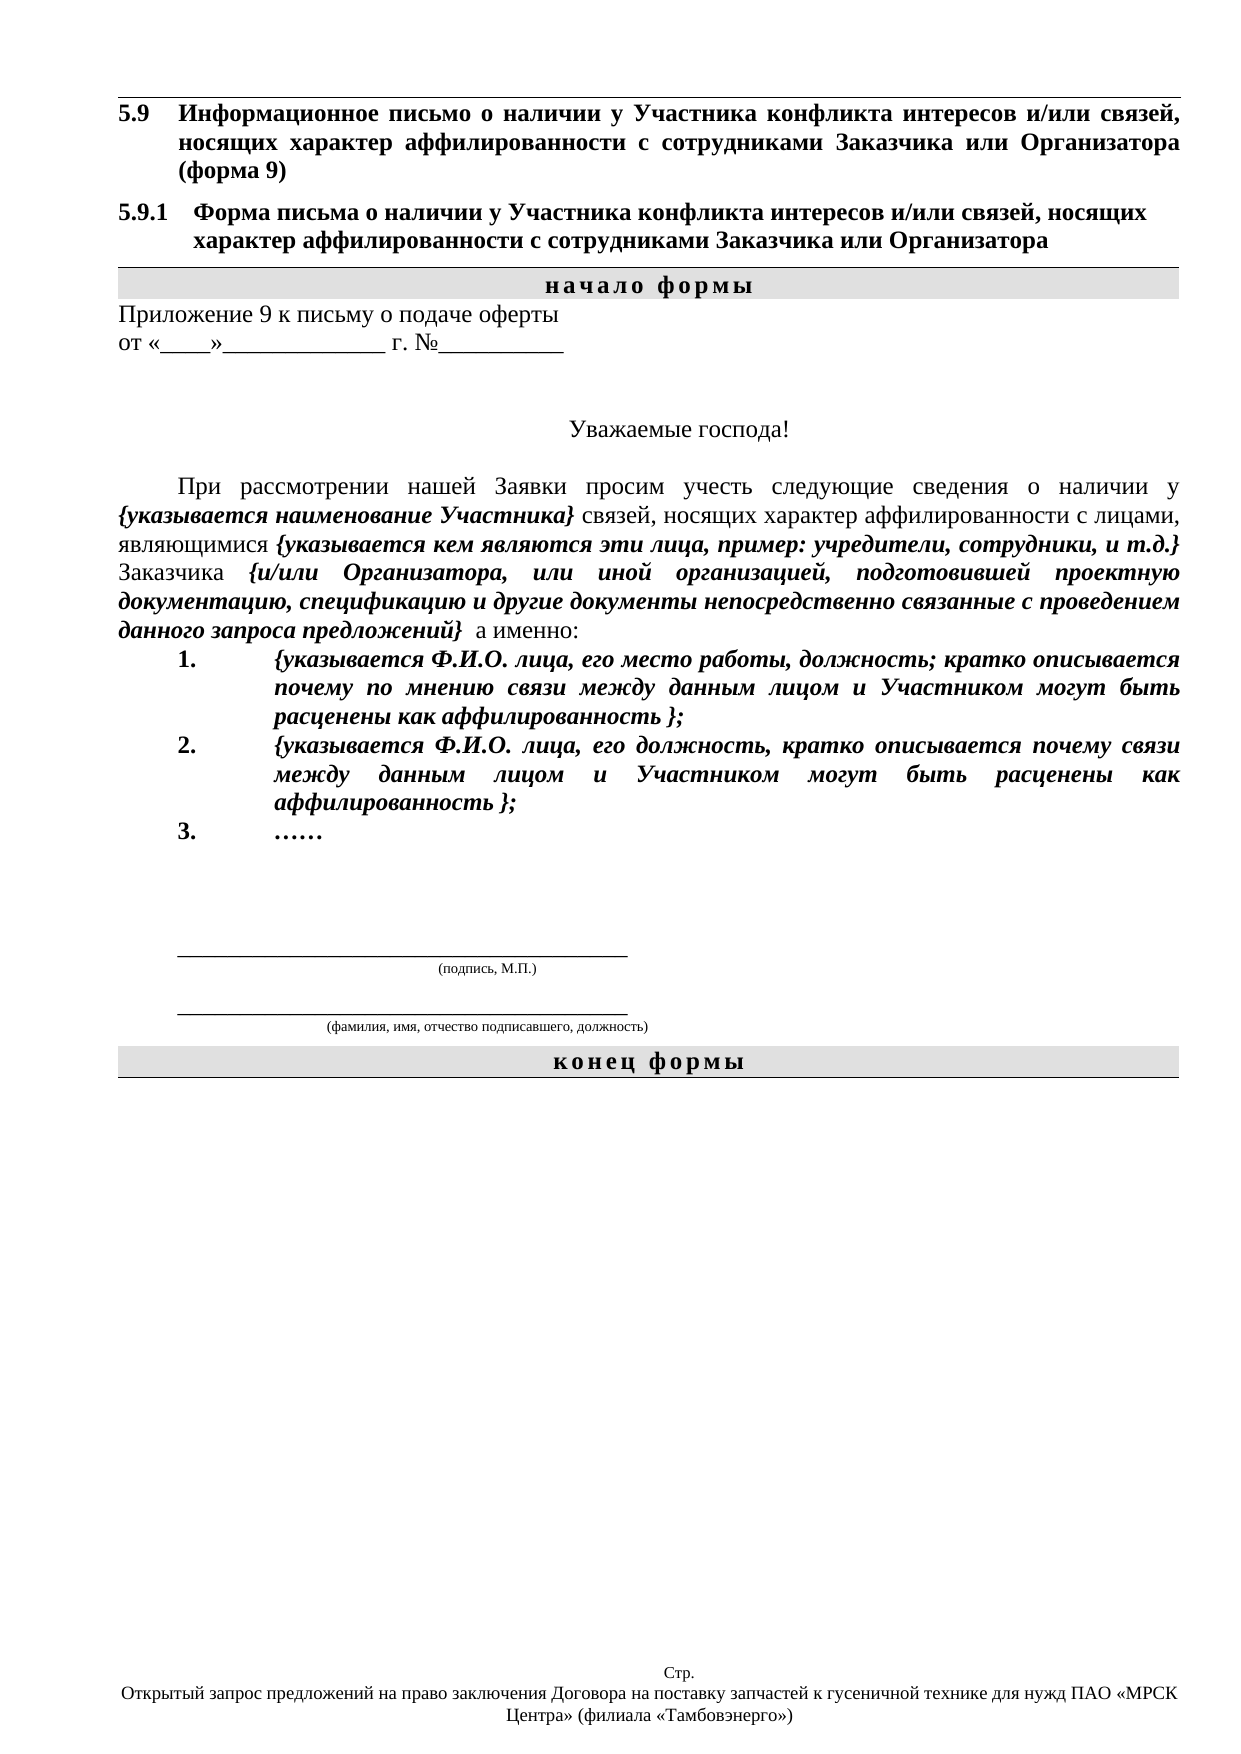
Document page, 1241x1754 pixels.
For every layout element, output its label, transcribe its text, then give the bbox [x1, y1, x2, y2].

text При рассмотрении нашей Заявки просим учесть следующие сведения о наличии у {указывается наименование Участника} связей, носящих характер аффилированности с лицами, являющимися {указывается кем являются эти лица, пример: учредители, сотрудники, и т.д.} Заказчика {и/или Организатора, или иной организацией, подготовившей проектную документацию, спецификацию и другие документы непосредственно связанные с проведением данного запроса предложений} а именно: [118, 471, 1181, 644]
text ____________________________________ [118, 931, 1181, 960]
list …… [177, 816, 1181, 845]
subtitle Информационное письмо о наличии у Участника конфликта интересов и/или связей, носящих характер аффилированности с сотрудниками Заказчика или Организатора (форма 9) [118, 98, 1181, 184]
text ____________________________________ [118, 989, 1181, 1017]
text Уважаемые господа! [118, 414, 1181, 442]
text (фамилия, имя, отчество подписавшего, должность) [118, 1017, 797, 1046]
text конец формы [118, 1046, 1179, 1077]
list {указывается Ф.И.О. лица, его должность, кратко описывается почему связи между данным лицом и Участником могут быть расценены как аффилированность }; [177, 730, 1181, 816]
text (подпись, М.П.) [118, 960, 797, 989]
list {указывается Ф.И.О. лица, его место работы, должность; кратко описывается почему по мнению связи между данным лицом и Участником могут быть расценены как аффилированность }; [177, 644, 1181, 730]
text Приложение 9 к письму о подаче оферты от «____»_____________ г. №__________ [118, 299, 1181, 356]
text начало формы [118, 268, 1179, 299]
subtitle Форма письма о наличии у Участника конфликта интересов и/или связей, носящих характер аффилированности с сотрудниками Заказчика или Организатора [118, 197, 1181, 254]
